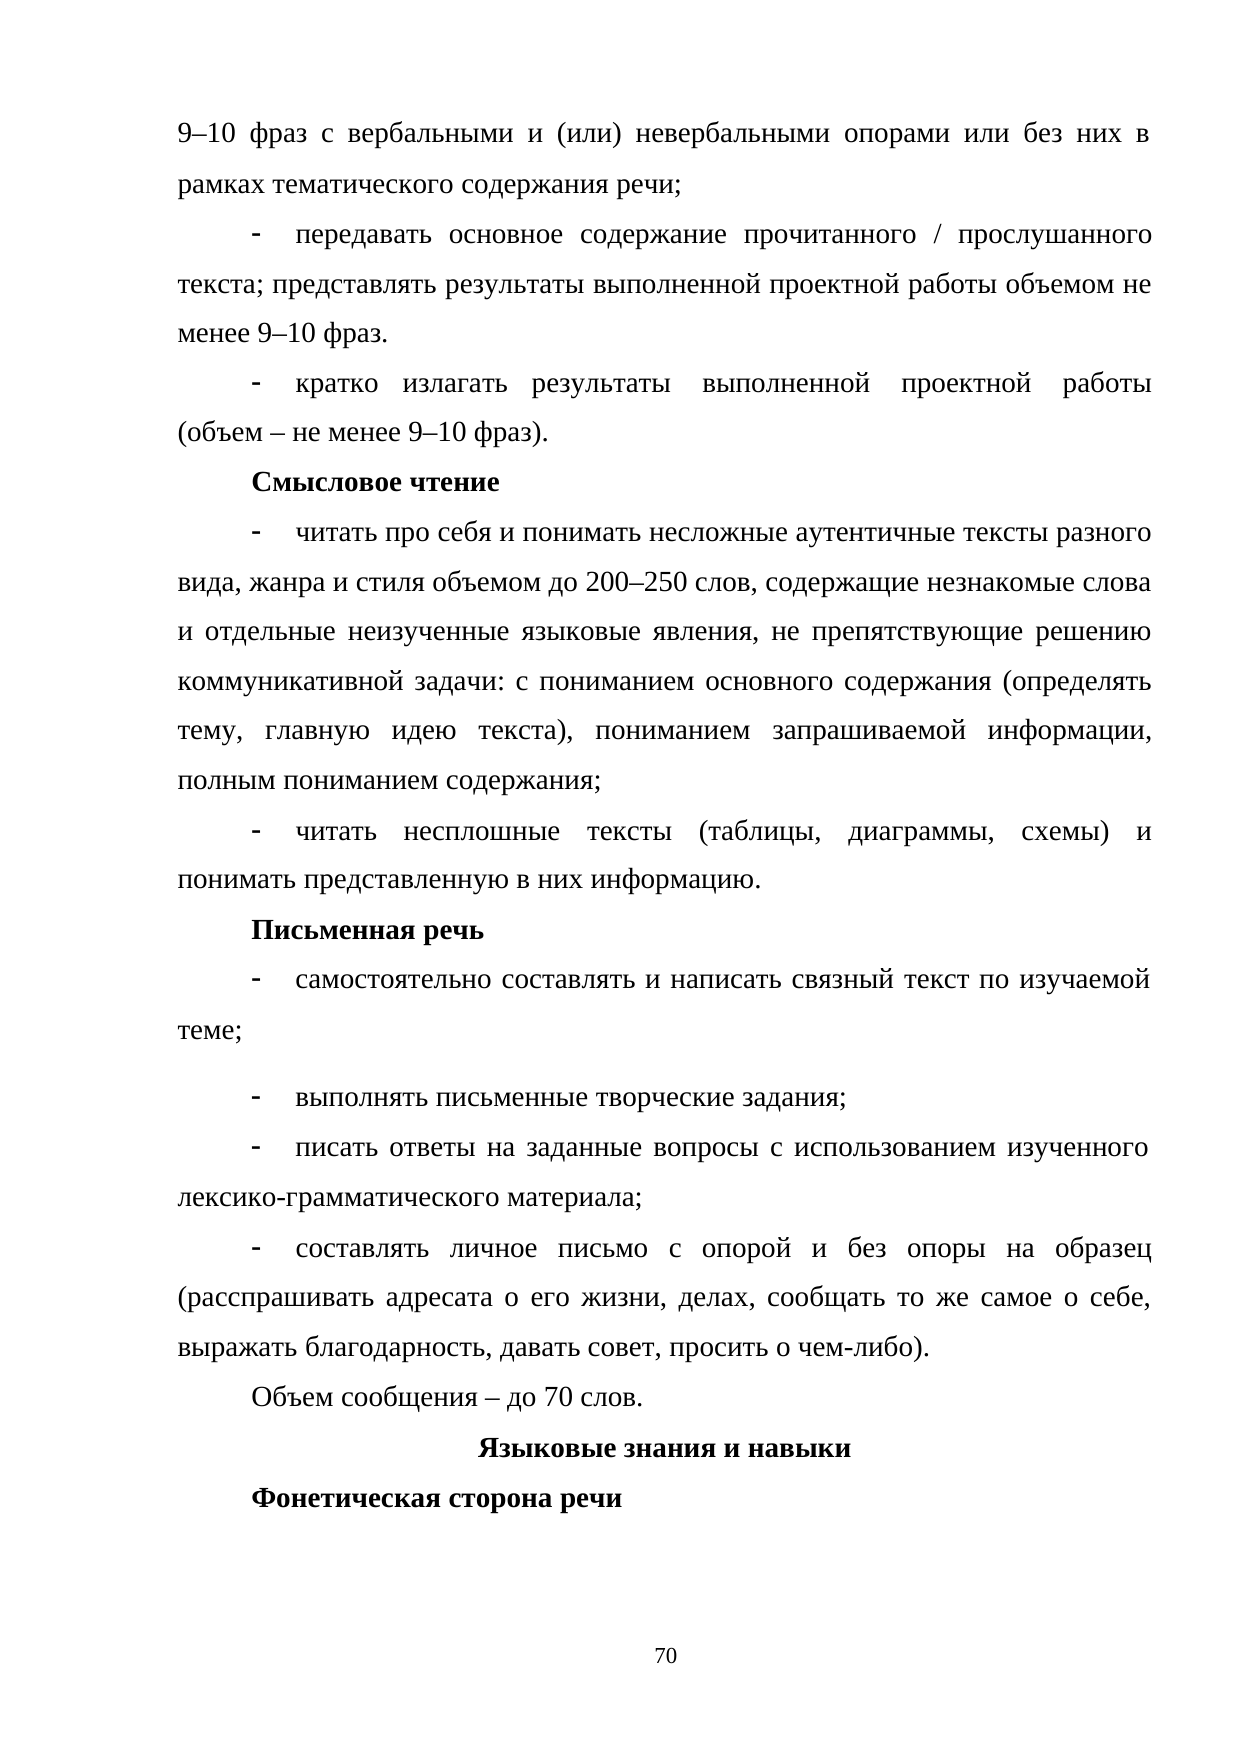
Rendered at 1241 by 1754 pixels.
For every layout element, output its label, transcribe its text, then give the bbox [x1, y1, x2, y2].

list составлять личное письмо с опорой и без опоры на образец (расспрашивать адресата о его жизни, делах, сообщать то же самое о себе, выражать благодарность, давать совет, просить о чем-либо). [177, 1230, 1152, 1362]
subtitle Языковые знания и навыки Фонетическая сторона речи [251, 1430, 851, 1513]
text 9–10 фраз с вербальными и (или) невербальными опорами или без них в рамках тематического содержания речи; [177, 115, 1151, 199]
subtitle Смысловое чтение [251, 464, 1163, 498]
subtitle Письменная речь [251, 912, 1163, 945]
text Объем сообщения – до 70 слов. [251, 1379, 1163, 1412]
list читать несплошные тексты (таблицы, диаграммы, схемы) и понимать представленную в них информацию. [177, 813, 1152, 895]
list выполнять письменные творческие задания; [251, 1079, 1163, 1113]
list кратко излагать результаты выполненной проектной работы (объем – не менее 9–10 фраз). [177, 365, 1152, 447]
list самостоятельно составлять и написать связный текст по изучаемой [251, 962, 1163, 995]
text лексико-грамматического материала; [177, 1179, 1163, 1213]
list писать ответы на заданные вопросы с использованием изученного [251, 1129, 1163, 1163]
list читать про себя и понимать несложные аутентичные тексты разного вида, жанра и стиля объемом до 200–250 слов, содержащие незнакомые слова и отдельные неизученные языковые явления, не препятствующие решению коммуникативной задачи: с пониманием основного содержания (определять тему, главную идею текста), пониманием запрашиваемой информации, полным пониманием содержания; [177, 514, 1152, 796]
text теме; [177, 1012, 243, 1046]
list передавать основное содержание прочитанного / прослушанного текста; представлять результаты выполненной проектной работы объемом не менее 9–10 фраз. [177, 217, 1152, 349]
